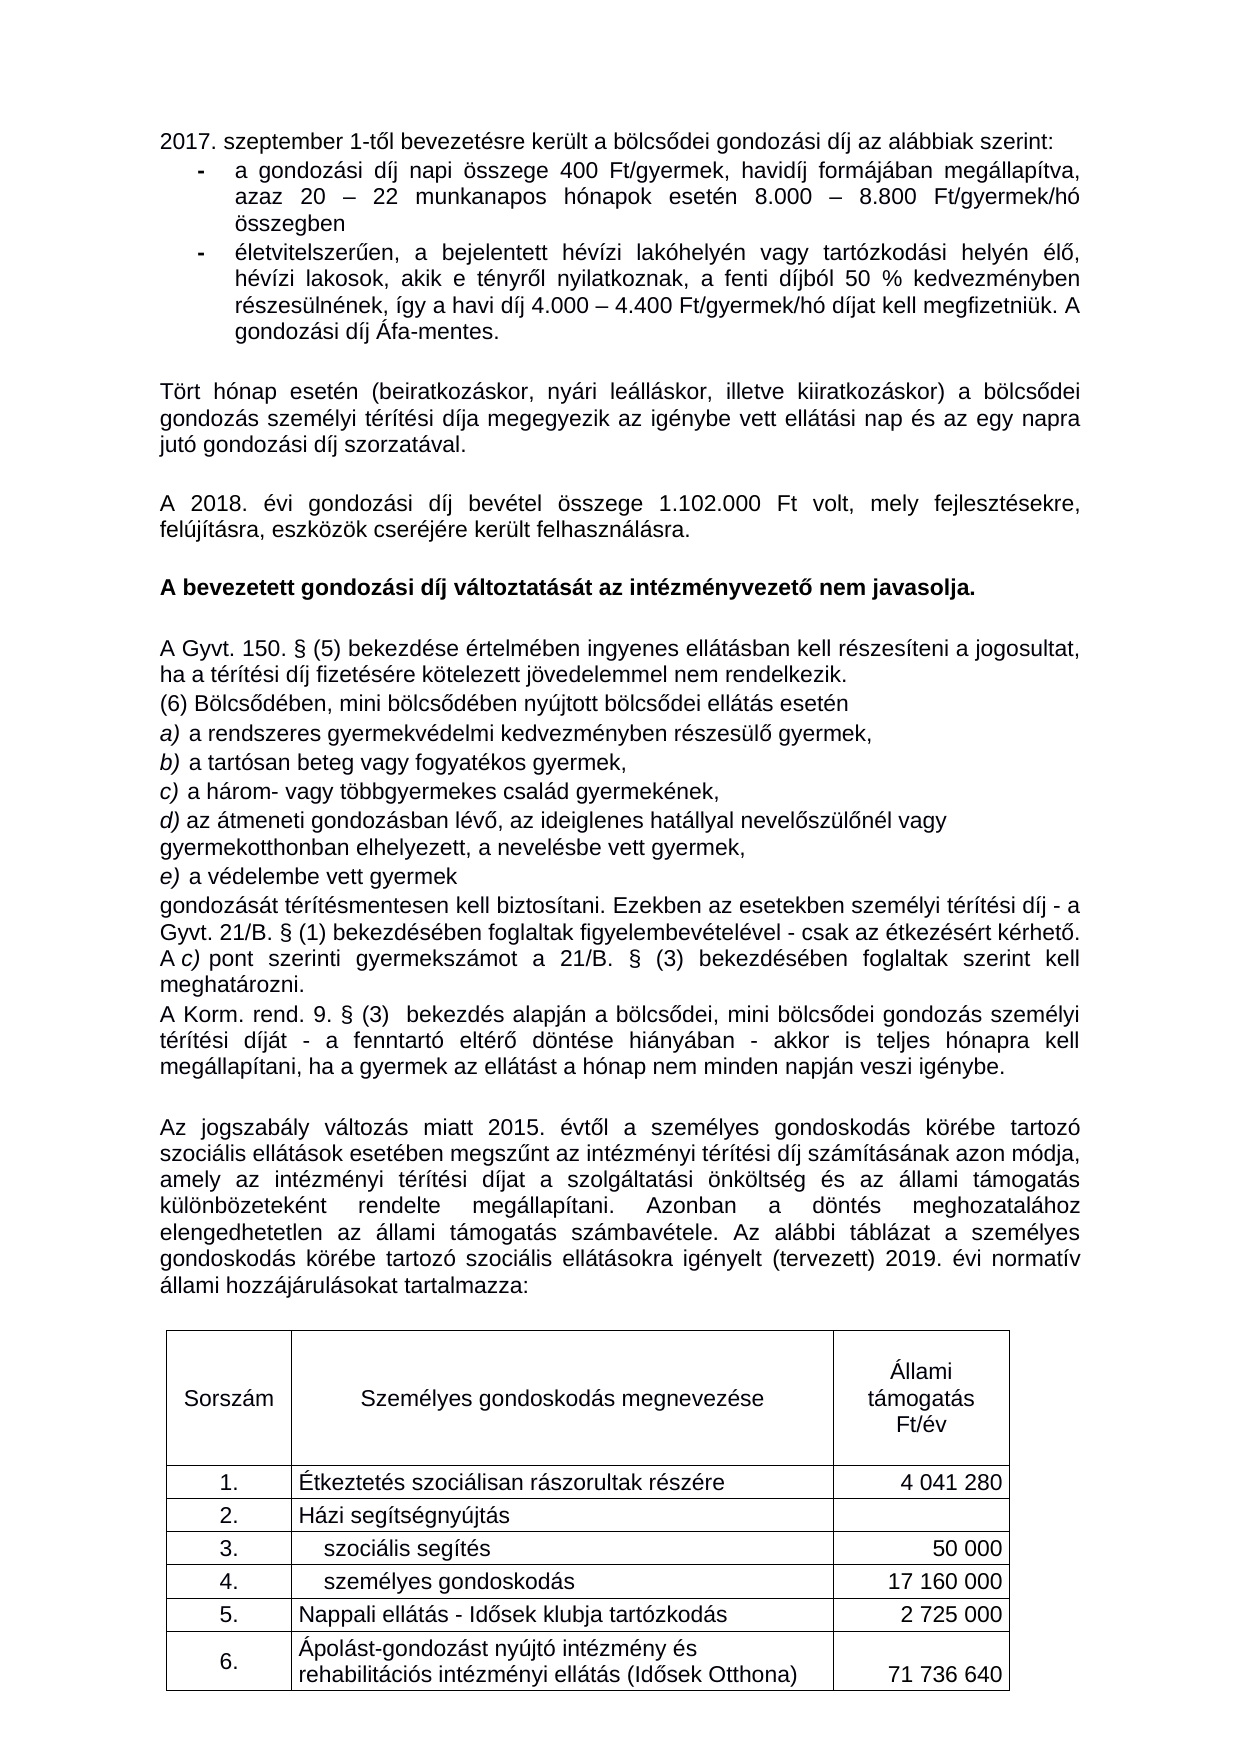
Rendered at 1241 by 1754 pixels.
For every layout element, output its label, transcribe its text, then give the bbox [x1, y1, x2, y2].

text b) a tartósan beteg vagy fogyatékos gyermek, [159, 749, 1081, 775]
table_header Sorszám [167, 1331, 291, 1464]
list életvitelszerűen, a bejelentett hévízi lakóhelyén vagy tartózkodási helyén élő, hévízi lakosok, akik e tényről nyilatkoznak, a fenti díjból 50 % kedvezményben részesülnének, így a havi díj 4.000 – 4.400 Ft/gyermek/hó díjat kell megfizetniük. A gondozási díj Áfa-mentes. [197, 239, 1081, 344]
table_cell 17 160 000 [834, 1565, 1009, 1597]
text A Gyvt. 150. § (5) bekezdése értelmében ingyenes ellátásban kell részesíteni a jogosultat, ha a térítési díj fizetésére kötelezett jövedelemmel nem rendelkezik. [159, 634, 1081, 687]
text (6) Bölcsődében, mini bölcsődében nyújtott bölcsődei ellátás esetén [159, 690, 1081, 717]
text c) a három- vagy többgyermekes család gyermekének, [159, 778, 1081, 804]
text d) az átmeneti gondozásban lévő, az ideiglenes hatállyal nevelőszülőnél vagy gyermekotthonban elhelyezett, a nevelésbe vett gyermek, [159, 807, 1081, 860]
text a) a rendszeres gyermekvédelmi kedvezményben részesülő gyermek, [159, 719, 1081, 746]
text e) a védelembe vett gyermek [159, 863, 1081, 889]
table_cell 4. [167, 1565, 291, 1597]
table_cell 50 000 [834, 1532, 1009, 1564]
table_cell 2. [167, 1499, 291, 1531]
table_cell Ápolást-gondozást nyújtó intézmény és rehabilitációs intézményi ellátás (Idősek Otthona) [292, 1632, 833, 1690]
text 2017. szeptember 1-től bevezetésre került a bölcsődei gondozási díj az alábbiak szerint: [159, 128, 1081, 154]
table_cell Házi segítségnyújtás [292, 1499, 833, 1531]
list A 2018. évi gondozási díj bevétel összege 1.102.000 Ft volt, mely fejlesztésekre, felújításra, eszközök cseréjére került felhasználásra. [159, 489, 1081, 542]
list a gondozási díj napi összege 400 Ft/gyermek, havidíj formájában megállapítva, azaz 20 – 22 munkanapos hónapok esetén 8.000 – 8.800 Ft/gyermek/hó összegben [197, 157, 1081, 236]
table_cell 5. [167, 1599, 291, 1631]
table_header Személyes gondoskodás megnevezése [292, 1331, 833, 1464]
text Tört hónap esetén (beiratkozáskor, nyári leálláskor, illetve kiiratkozáskor) a bölcsődei gondozás személyi térítési díja megegyezik az igénybe vett ellátási nap és az egy napra jutó gondozási díj szorzatával. [159, 378, 1081, 457]
table_header Állami támogatás Ft/év [834, 1331, 1009, 1464]
table_cell személyes gondoskodás [292, 1565, 833, 1597]
table_cell 6. [167, 1632, 291, 1690]
text gondozását térítésmentesen kell biztosítani. Ezekben az esetekben személyi térítési díj - a Gyvt. 21/B. § (1) bekezdésében foglaltak figyelembevételével - csak az étkezésért kérhető. A c) pont szerinti gyermekszámot a 21/B. § (3) bekezdésében foglaltak szerint kell meghatározni. [159, 892, 1081, 998]
table_cell 4 041 280 [834, 1466, 1009, 1498]
table_cell 1. [167, 1466, 291, 1498]
table_cell [834, 1499, 1009, 1531]
text A Korm. rend. 9. § (3) bekezdés alapján a bölcsődei, mini bölcsődei gondozás személyi térítési díját - a fenntartó eltérő döntése hiányában - akkor is teljes hónapra kell megállapítani, ha a gyermek az ellátást a hónap nem minden napján veszi igénybe. [159, 1001, 1081, 1079]
table_cell szociális segítés [292, 1532, 833, 1564]
table_cell 3. [167, 1532, 291, 1564]
table_cell 71 736 640 [834, 1632, 1009, 1690]
table_cell Nappali ellátás - Idősek klubja tartózkodás [292, 1599, 833, 1631]
list A bevezetett gondozási díj változtatását az intézményvezető nem javasolja. [159, 574, 1081, 601]
table_cell 2 725 000 [834, 1599, 1009, 1631]
text Az jogszabály változás miatt 2015. évtől a személyes gondoskodás körébe tartozó szociális ellátások esetében megszűnt az intézményi térítési díj számításának azon módja, amely az intézményi térítési díjat a szolgáltatási önköltség és az állami támogatás különbözeteként rendelte megállapítani. Azonban a döntés meghozatalához elengedhetetlen az állami támogatás számbavétele. Az alábbi táblázat a személyes gondoskodás körébe tartozó szociális ellátásokra igényelt (tervezett) 2019. évi normatív állami hozzájárulásokat tartalmazza: [159, 1113, 1081, 1298]
table_cell Étkeztetés szociálisan rászorultak részére [292, 1466, 833, 1498]
